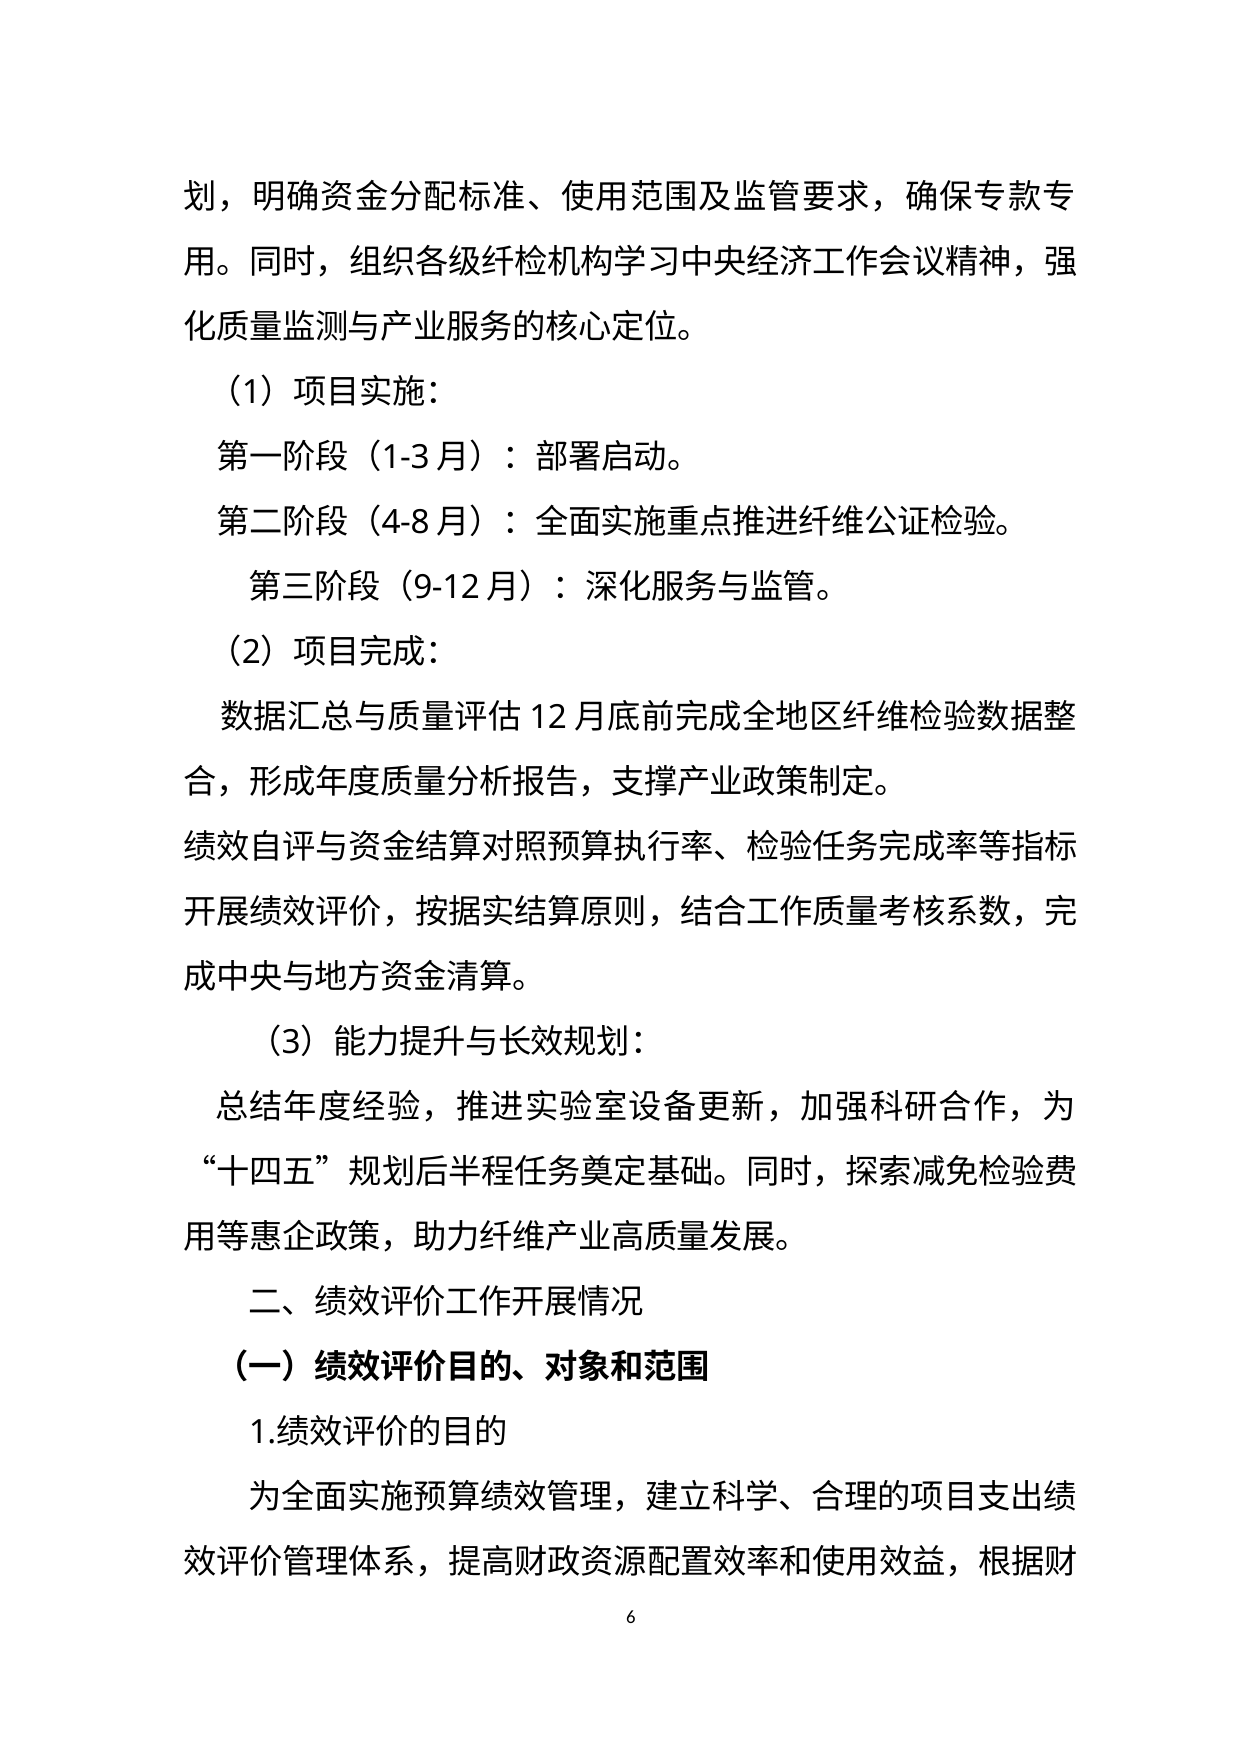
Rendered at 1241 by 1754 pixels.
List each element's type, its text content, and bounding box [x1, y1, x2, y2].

text （3）能力提升与长效规划： 总结年度经验，推进实验室设备更新，加强科研合作，为“十四五”规划后半程任务奠定基础。同时，探索减免检验费用等惠企政策，助力纤维产业高质量发展。 [183, 1007, 1078, 1267]
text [183, 162, 1078, 552]
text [183, 1462, 1078, 1592]
text 二、绩效评价工作开展情况 [183, 1267, 1078, 1332]
text （一）绩效评价目的、对象和范围 [183, 1332, 1078, 1397]
text 1.绩效评价的目的 [216, 1397, 1078, 1462]
text 第三阶段（9-12月）：深化服务与监管。 （2）项目完成： 数据汇总与质量评估12月底前完成全地区纤维检验数据整合，形成年度质量分析报告，支撑产业政策制定。 绩效自评与资金结算对照预算执行率、检验任务完成率等指标开展绩效评价，按据实结算原则，结合工作质量考核系数，完成中央与地方资金清算。 [183, 552, 1078, 1007]
